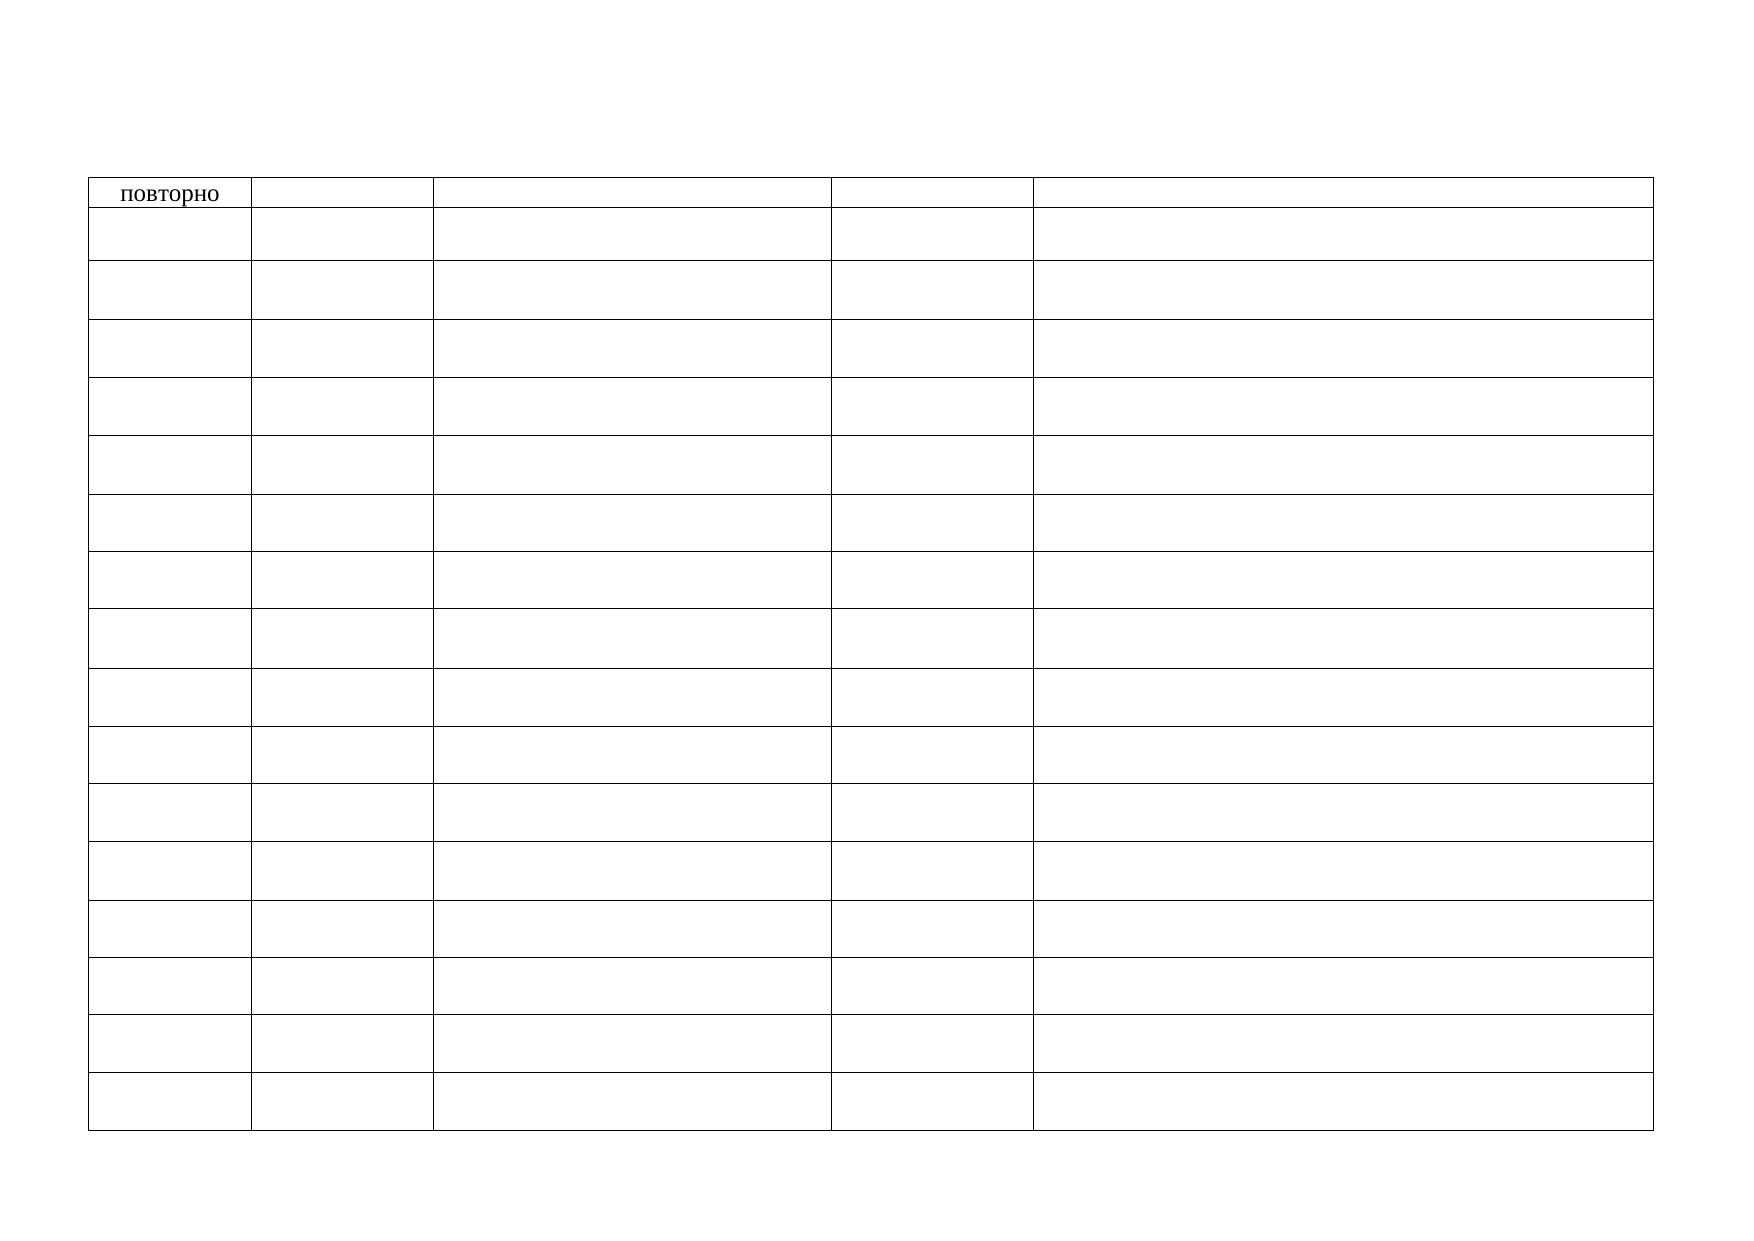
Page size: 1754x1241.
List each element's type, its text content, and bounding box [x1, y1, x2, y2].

table_cell [252, 727, 433, 783]
table_cell [832, 261, 1033, 319]
table_cell [434, 609, 831, 667]
table_cell [832, 609, 1033, 667]
table_cell [89, 842, 251, 900]
table_cell [252, 609, 433, 667]
table_cell [832, 784, 1033, 841]
table_cell [1034, 842, 1653, 900]
table_cell [434, 901, 831, 957]
table_cell [832, 378, 1033, 435]
table_cell [252, 320, 433, 377]
table_cell [832, 320, 1033, 377]
table_cell [252, 842, 433, 900]
table_cell [252, 1015, 433, 1072]
table_cell [434, 378, 831, 435]
table_cell [252, 208, 433, 260]
table_cell [1034, 208, 1653, 260]
table_cell [832, 552, 1033, 607]
table_cell [1034, 1015, 1653, 1072]
table_cell [1034, 609, 1653, 667]
table_cell [434, 261, 831, 319]
table_cell [1034, 552, 1653, 607]
table_cell [89, 261, 251, 319]
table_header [1034, 178, 1653, 207]
table_cell [252, 1073, 433, 1130]
table_cell [252, 901, 433, 957]
table_cell [434, 842, 831, 900]
table_cell [832, 436, 1033, 494]
table_cell [832, 958, 1033, 1013]
table_cell [89, 958, 251, 1013]
table_cell [434, 784, 831, 841]
table_cell [434, 1073, 831, 1130]
table_cell [252, 669, 433, 726]
table_cell [252, 958, 433, 1013]
table_header Ф.И.О. [434, 178, 831, 207]
table_cell [434, 727, 831, 783]
table_cell [832, 1015, 1033, 1072]
table_cell [832, 901, 1033, 957]
table_cell [252, 261, 433, 319]
table_cell [832, 727, 1033, 783]
table_cell [89, 378, 251, 435]
table_cell [252, 378, 433, 435]
table_cell [434, 958, 831, 1013]
table_cell [89, 669, 251, 726]
table_cell [89, 609, 251, 667]
table_cell [832, 1073, 1033, 1130]
table_cell [1034, 727, 1653, 783]
table_cell [434, 1015, 831, 1072]
table_header Первично, повторно [89, 178, 251, 207]
table_header группа [832, 178, 1033, 207]
table_cell [89, 208, 251, 260]
table_cell [1034, 378, 1653, 435]
table_cell [89, 727, 251, 783]
table_cell [832, 495, 1033, 551]
table_cell [1034, 669, 1653, 726]
table_cell [252, 552, 433, 607]
table_cell [1034, 1073, 1653, 1130]
table_cell [89, 495, 251, 551]
table_cell [252, 436, 433, 494]
table_cell [434, 495, 831, 551]
table_cell [1034, 436, 1653, 494]
table_cell [434, 208, 831, 260]
table_cell [434, 436, 831, 494]
table_cell [1034, 495, 1653, 551]
table_cell [832, 842, 1033, 900]
table_cell [1034, 958, 1653, 1013]
table_cell [252, 495, 433, 551]
table_cell [1034, 901, 1653, 957]
table_cell [89, 1073, 251, 1130]
table_cell [89, 1015, 251, 1072]
table_cell [1034, 261, 1653, 319]
table_cell [89, 552, 251, 607]
table_cell [252, 784, 433, 841]
table_cell [1034, 784, 1653, 841]
table_cell [434, 669, 831, 726]
table_cell [434, 552, 831, 607]
table_header Дата [252, 178, 433, 207]
table_cell [832, 208, 1033, 260]
table_cell [832, 669, 1033, 726]
table_cell [89, 901, 251, 957]
table_cell [1034, 320, 1653, 377]
table_cell [89, 436, 251, 494]
table_cell [89, 320, 251, 377]
table_cell [434, 320, 831, 377]
table_cell [89, 784, 251, 841]
